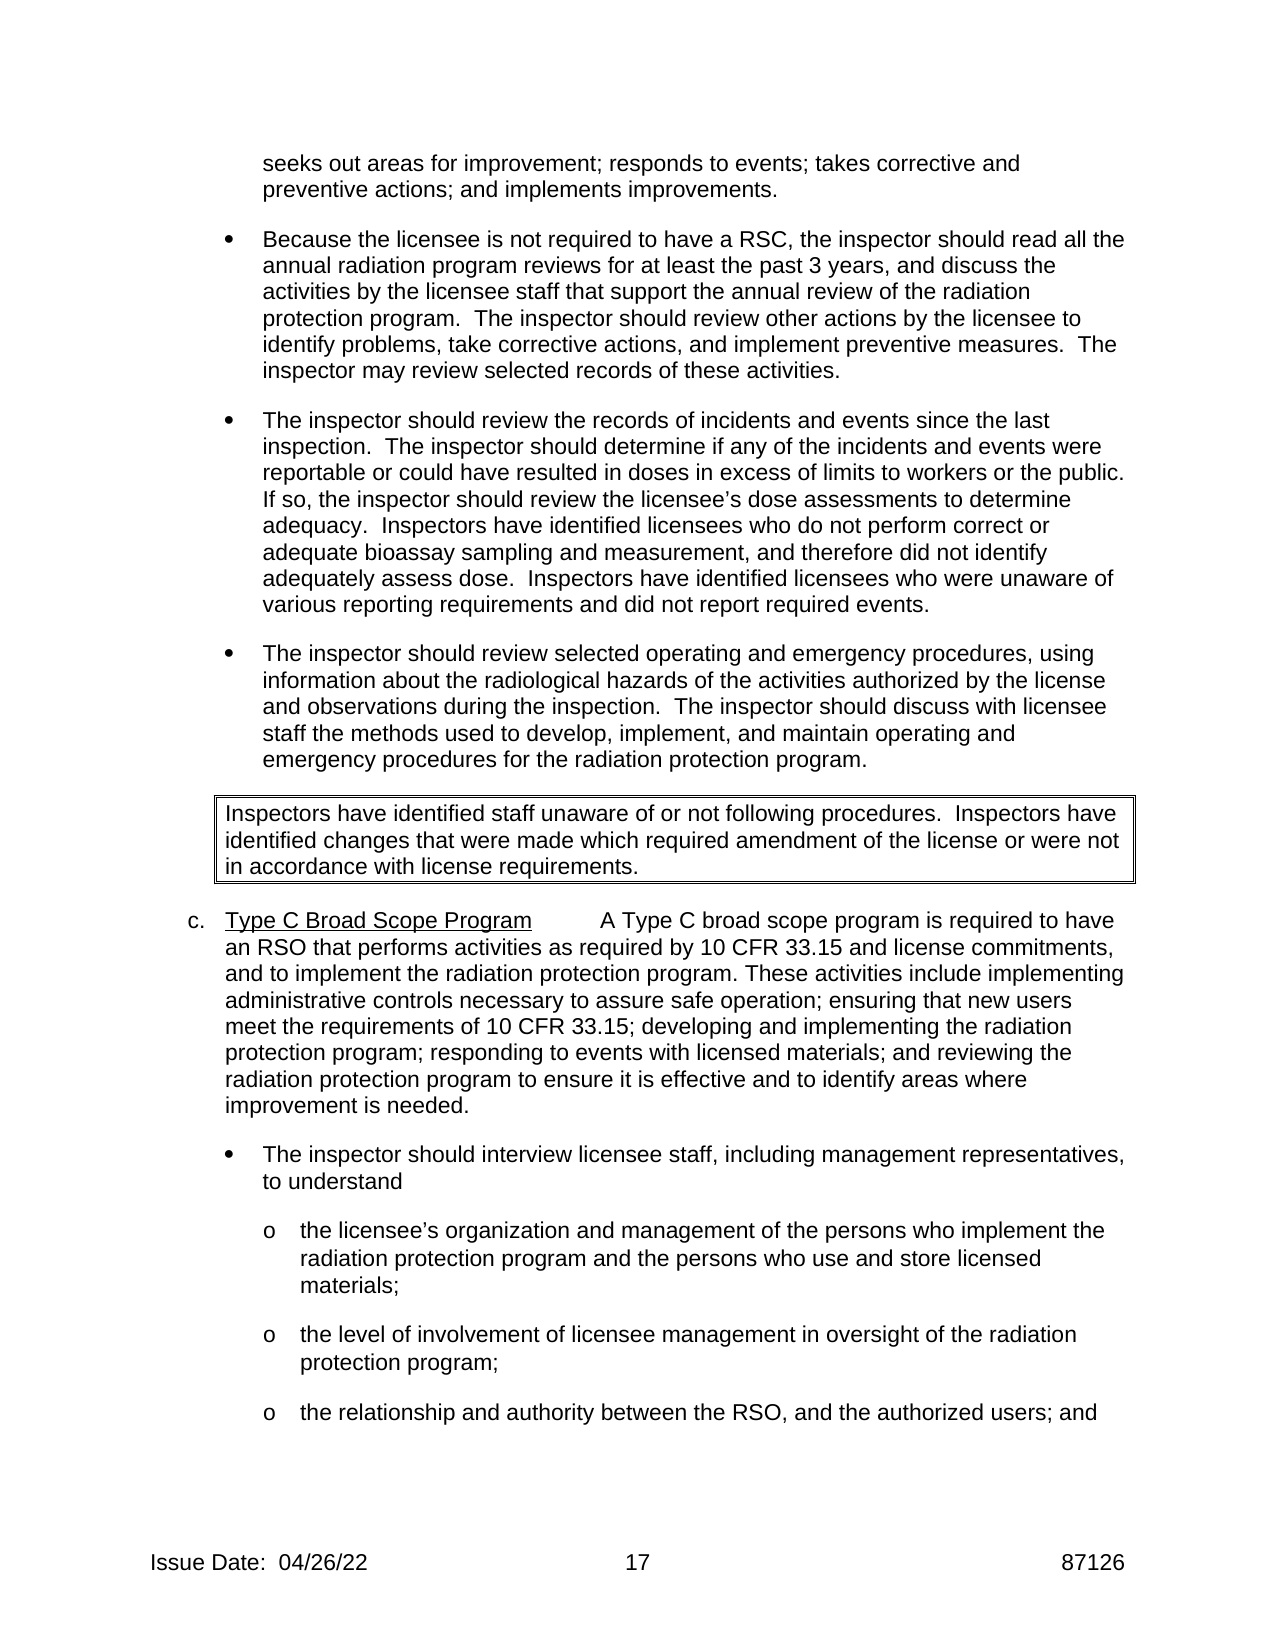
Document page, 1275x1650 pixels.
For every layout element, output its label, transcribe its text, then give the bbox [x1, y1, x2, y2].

list the level of involvement of licensee management in oversight of the radiation protection program; [262, 1321, 1125, 1376]
list the relationship and authority between the RSO, and the authorized users; and [262, 1398, 1125, 1427]
list the licensee’s organization and management of the persons who implement the radiation protection program and the persons who use and store licensed materials; [262, 1217, 1125, 1298]
list The inspector should interview licensee staff, including management representatives, to understand [225, 1141, 1125, 1194]
list Type C Broad Scope Program A Type C broad scope program is required to have an RSO that performs activities as required by 10 CFR 33.15 and license commitments, and to implement the radiation protection program. These activities include implementing administrative controls necessary to assure safe operation; ensuring that new users meet the requirements of 10 CFR 33.15; developing and implementing the radiation protection program; responding to events with licensed materials; and reviewing the radiation protection program to ensure it is effective and to identify areas where improvement is needed. [187, 907, 1125, 1118]
list The inspector should review selected operating and emergency procedures, using information about the radiological hazards of the activities authorized by the license and observations during the inspection. The inspector should discuss with licensee staff the methods used to develop, implement, and maintain operating and emergency procedures for the radiation protection program. [225, 640, 1125, 772]
text Inspectors have identified staff unaware of or not following procedures. Inspectors have identified changes that were made which required amendment of the license or were not in accordance with license requirements. [217, 798, 1133, 881]
list The inspector should review the records of incidents and events since the last inspection. The inspector should determine if any of the incidents and events were reportable or could have resulted in doses in excess of limits to workers or the public. If so, the inspector should review the licensee’s dose assessments to determine adequacy. Inspectors have identified licensees who do not perform correct or adequate bioassay sampling and measurement, and therefore did not identify adequately assess dose. Inspectors have identified licensees who were unaware of various reporting requirements and did not report required events. [225, 407, 1125, 617]
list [225, 150, 1125, 203]
list Because the licensee is not required to have a RSC, the inspector should read all the annual radiation program reviews for at least the past 3 years, and discuss the activities by the licensee staff that support the annual review of the radiation protection program. The inspector should review other actions by the licensee to identify problems, take corrective actions, and implement preventive measures. The inspector may review selected records of these activities. [225, 226, 1125, 384]
